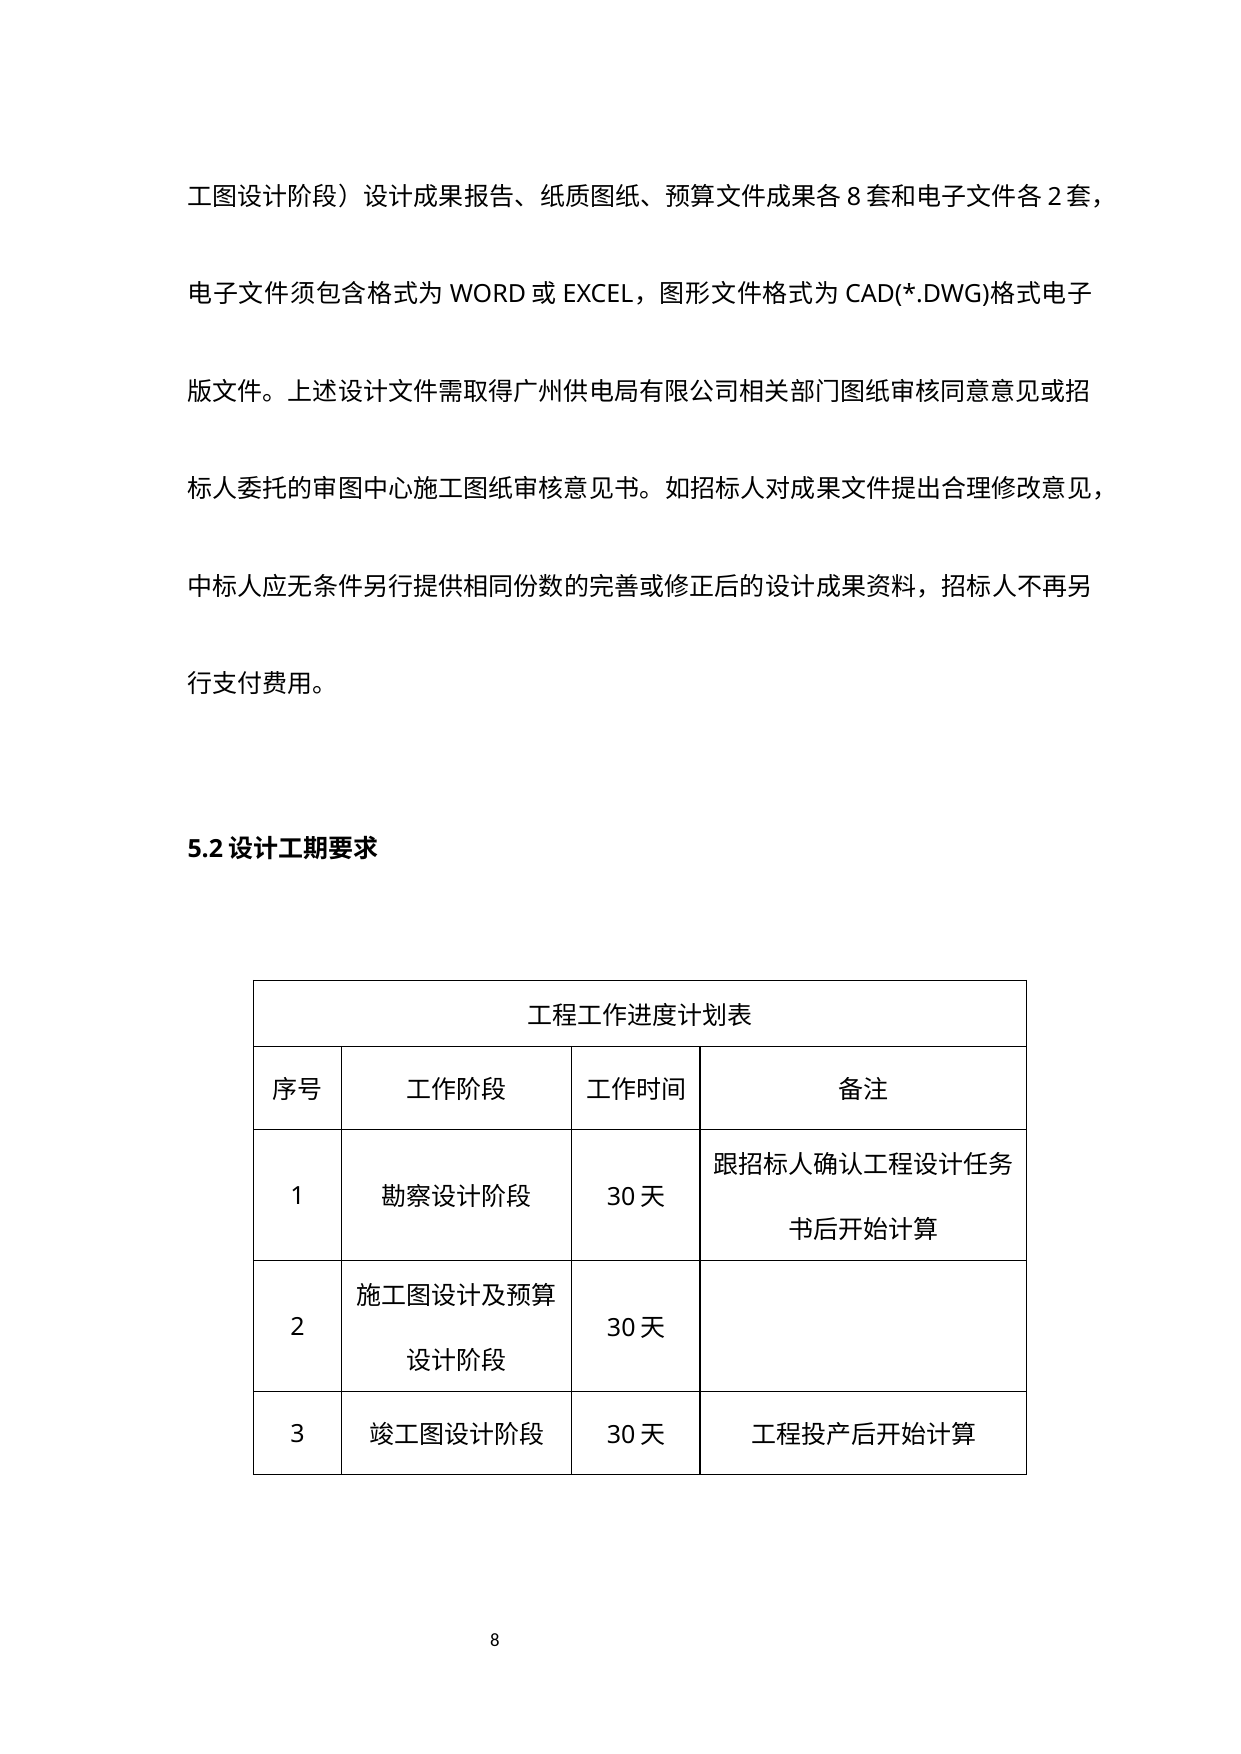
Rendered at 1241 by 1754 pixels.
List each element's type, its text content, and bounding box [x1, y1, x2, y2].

table_cell 勘察设计阶段 [342, 1130, 571, 1260]
table_cell 2 [254, 1261, 341, 1391]
table_cell 1 [254, 1130, 341, 1260]
table_cell 30天 [572, 1261, 699, 1391]
table_cell 30天 [572, 1130, 699, 1260]
table_cell 跟招标人确认工程设计任务书后开始计算 [701, 1130, 1026, 1260]
table_cell [701, 1261, 1026, 1391]
table_cell 30天 [572, 1392, 699, 1474]
table_cell 工程投产后开始计算 [701, 1392, 1026, 1474]
text 5.2设计工期要求 [187, 814, 1092, 879]
table_cell 工作阶段 [342, 1047, 571, 1129]
table_cell 工作时间 [572, 1047, 699, 1129]
table_cell 3 [254, 1392, 341, 1474]
table_cell 竣工图设计阶段 [342, 1392, 571, 1474]
table_cell 施工图设计及预算设计阶段 [342, 1261, 571, 1391]
table_cell 序号 [254, 1047, 341, 1129]
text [187, 162, 1092, 714]
table_cell 备注 [701, 1047, 1026, 1129]
table_header 工程工作进度计划表 [254, 981, 1026, 1046]
